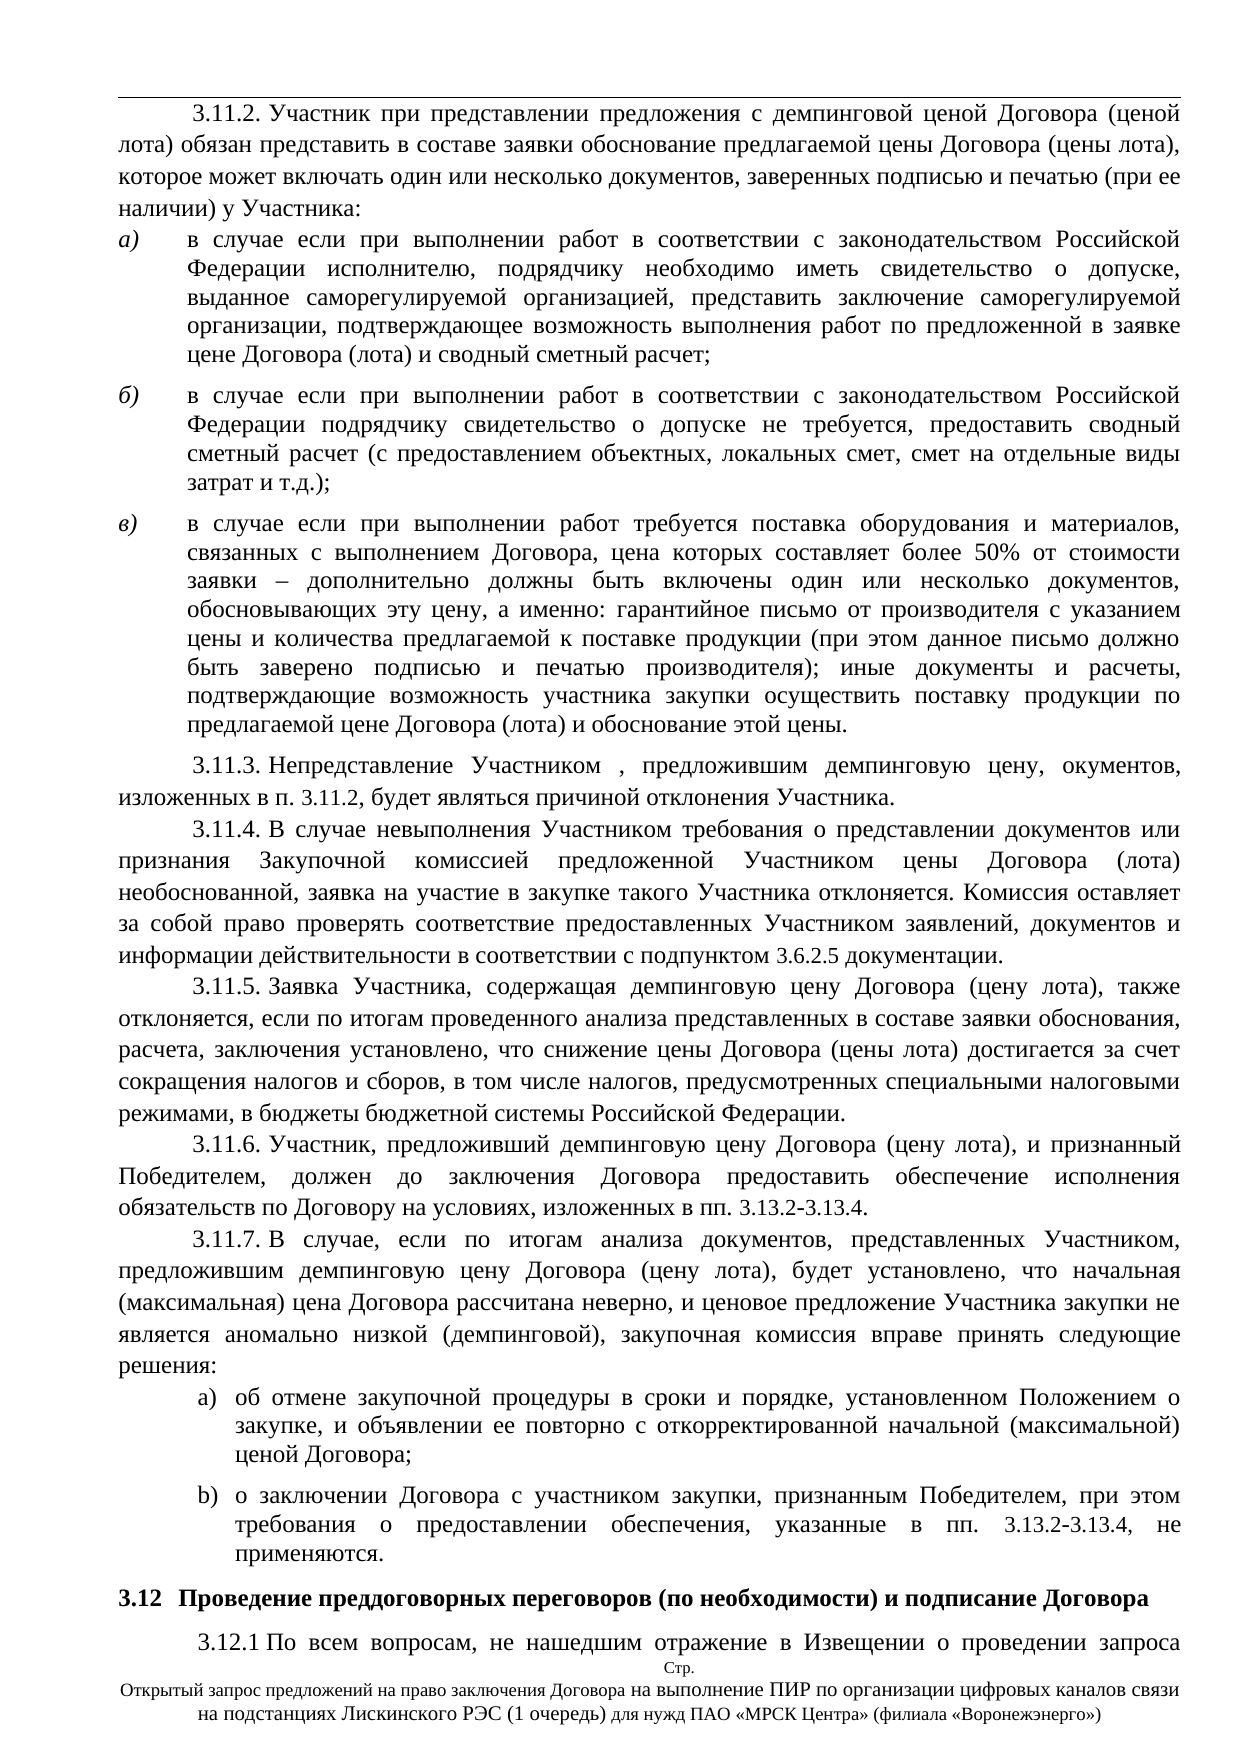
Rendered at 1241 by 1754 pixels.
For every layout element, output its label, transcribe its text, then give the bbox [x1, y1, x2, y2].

list в случае если при выполнении работ в соответствии с законодательством Российской Федерации исполнителю, подрядчику необходимо иметь свидетельство о допуске, выданное саморегулируемой организацией, представить заключение саморегулируемой организации, подтверждающее возможность выполнения работ по предложенной в заявке цене Договора (лота) и сводный сметный расчет; [118, 224, 1181, 368]
list о заключении Договора с участником закупки, признанным Победителем, при этом требования о предоставлении обеспечения, указанные в пп. 3.13.2-3.13.4, не применяются. [197, 1481, 1181, 1567]
subtitle Проведение преддоговорных переговоров (по необходимости) и подписание Договора [118, 1583, 1181, 1612]
list Участник при представлении предложения с демпинговой ценой Договора (ценой лота) обязан представить в составе заявки обоснование предлагаемой цены Договора (цены лота), которое может включать один или несколько документов, заверенных подписью и печатью (при ее наличии) у Участника: [118, 98, 1181, 221]
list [118, 1627, 1181, 1656]
list Участник, предложивший демпинговую цену Договора (цену лота), и признанный Победителем, должен до заключения Договора предоставить обеспечение исполнения обязательств по Договору на условиях, изложенных в пп. 3.13.2-3.13.4. [118, 1129, 1181, 1221]
list Заявка Участника, содержащая демпинговую цену Договора (цену лота), также отклоняется, если по итогам проведенного анализа представленных в составе заявки обоснования, расчета, заключения установлено, что снижение цены Договора (цены лота) достигается за счет сокращения налогов и сборов, в том числе налогов, предусмотренных специальными налоговыми режимами, в бюджеты бюджетной системы Российской Федерации. [118, 971, 1181, 1126]
list об отмене закупочной процедуры в сроки и порядке, установленном Положением о закупке, и объявлении ее повторно с откорректированной начальной (максимальной) ценой Договора; [197, 1382, 1181, 1468]
list В случае, если по итогам анализа документов, представленных Участником, предложившим демпинговую цену Договора (цену лота), будет установлено, что начальная (максимальная) цена Договора рассчитана неверно, и ценовое предложение Участника закупки не является аномально низкой (демпинговой), закупочная комиссия вправе принять следующие решения: [118, 1224, 1181, 1379]
list в случае если при выполнении работ требуется поставка оборудования и материалов, связанных с выполнением Договора, цена которых составляет более 50% от стоимости заявки – дополнительно должны быть включены один или несколько документов, обосновывающих эту цену, а именно: гарантийное письмо от производителя с указанием цены и количества предлагаемой к поставке продукции (при этом данное письмо должно быть заверено подписью и печатью производителя); иные документы и расчеты, подтверждающие возможность участника закупки осуществить поставку продукции по предлагаемой цене Договора (лота) и обоснование этой цены. [118, 508, 1181, 738]
list в случае если при выполнении работ в соответствии с законодательством Российской Федерации подрядчику свидетельство о допуске не требуется, предоставить сводный сметный расчет (с предоставлением объектных, локальных смет, смет на отдельные виды затрат и т.д.); [118, 381, 1181, 496]
list В случае невыполнения Участником требования о представлении документов или признания Закупочной комиссией предложенной Участником цены Договора (лота) необоснованной, заявка на участие в закупке такого Участника отклоняется. Комиссия оставляет за собой право проверять соответствие предоставленных Участником заявлений, документов и информации действительности в соответствии с подпунктом 3.6.2.5 документации. [118, 814, 1181, 969]
list Непредставление Участником , предложившим демпинговую цену, окументов, изложенных в п. 3.11.2, будет являться причиной отклонения Участника. [118, 751, 1181, 811]
